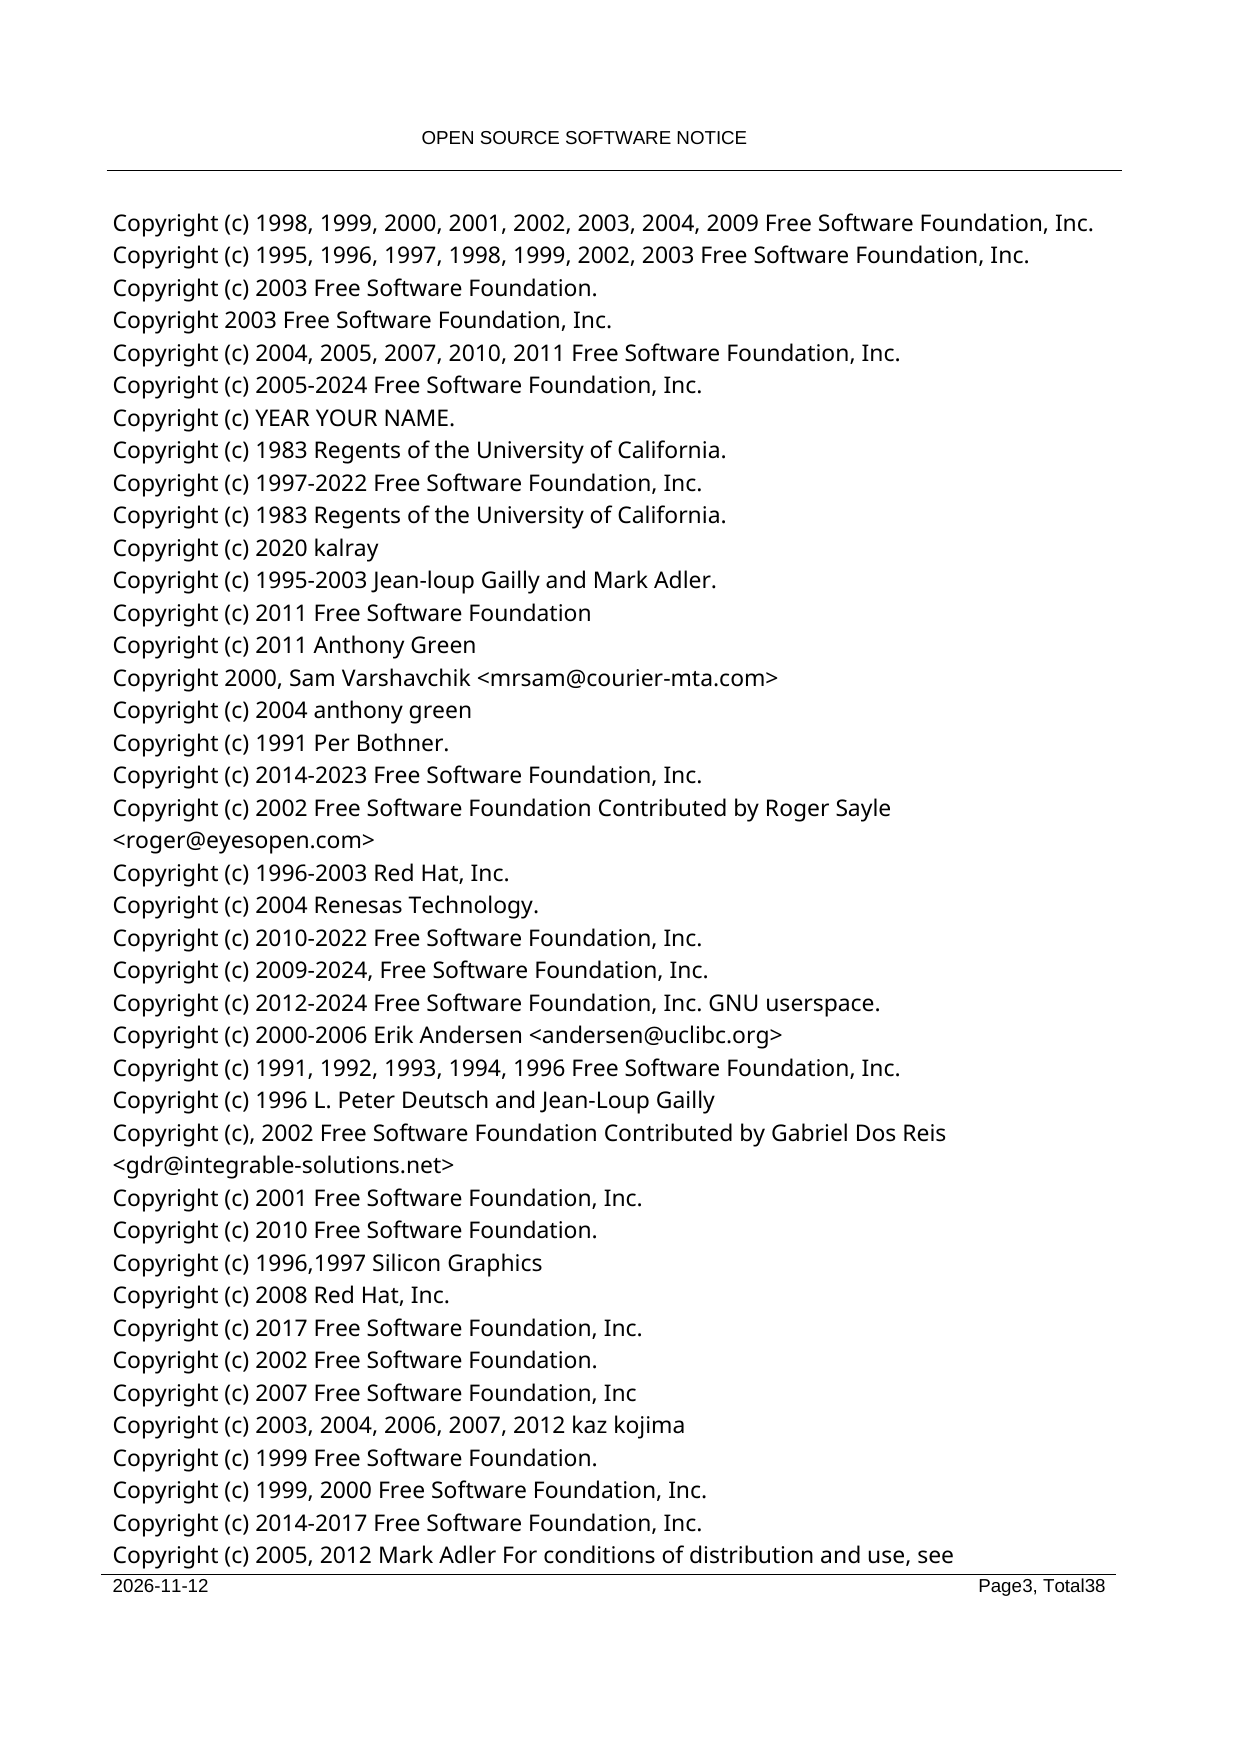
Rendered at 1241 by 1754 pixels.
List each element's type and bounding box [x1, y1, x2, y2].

text [112, 206, 1128, 1571]
